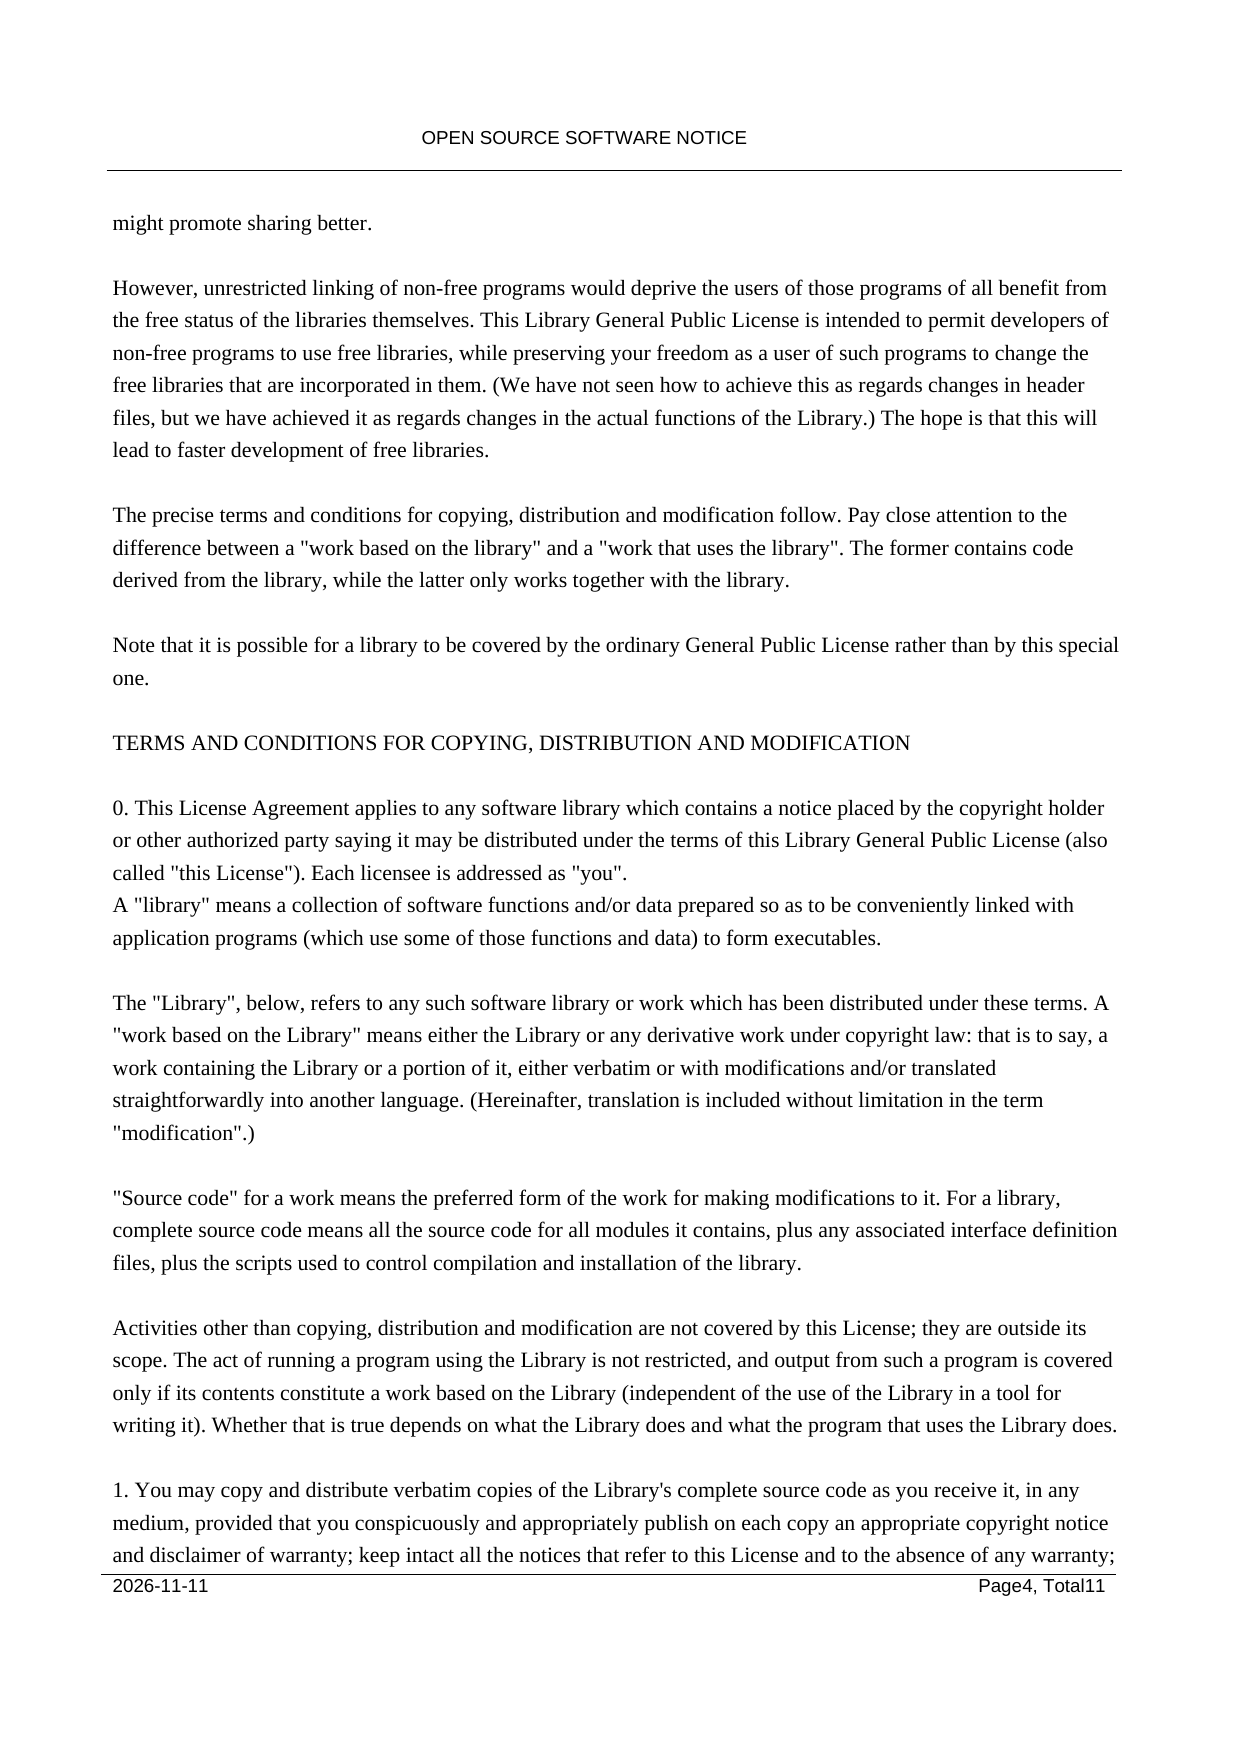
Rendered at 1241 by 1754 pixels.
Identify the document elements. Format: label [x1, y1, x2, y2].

text [112, 206, 1128, 1571]
